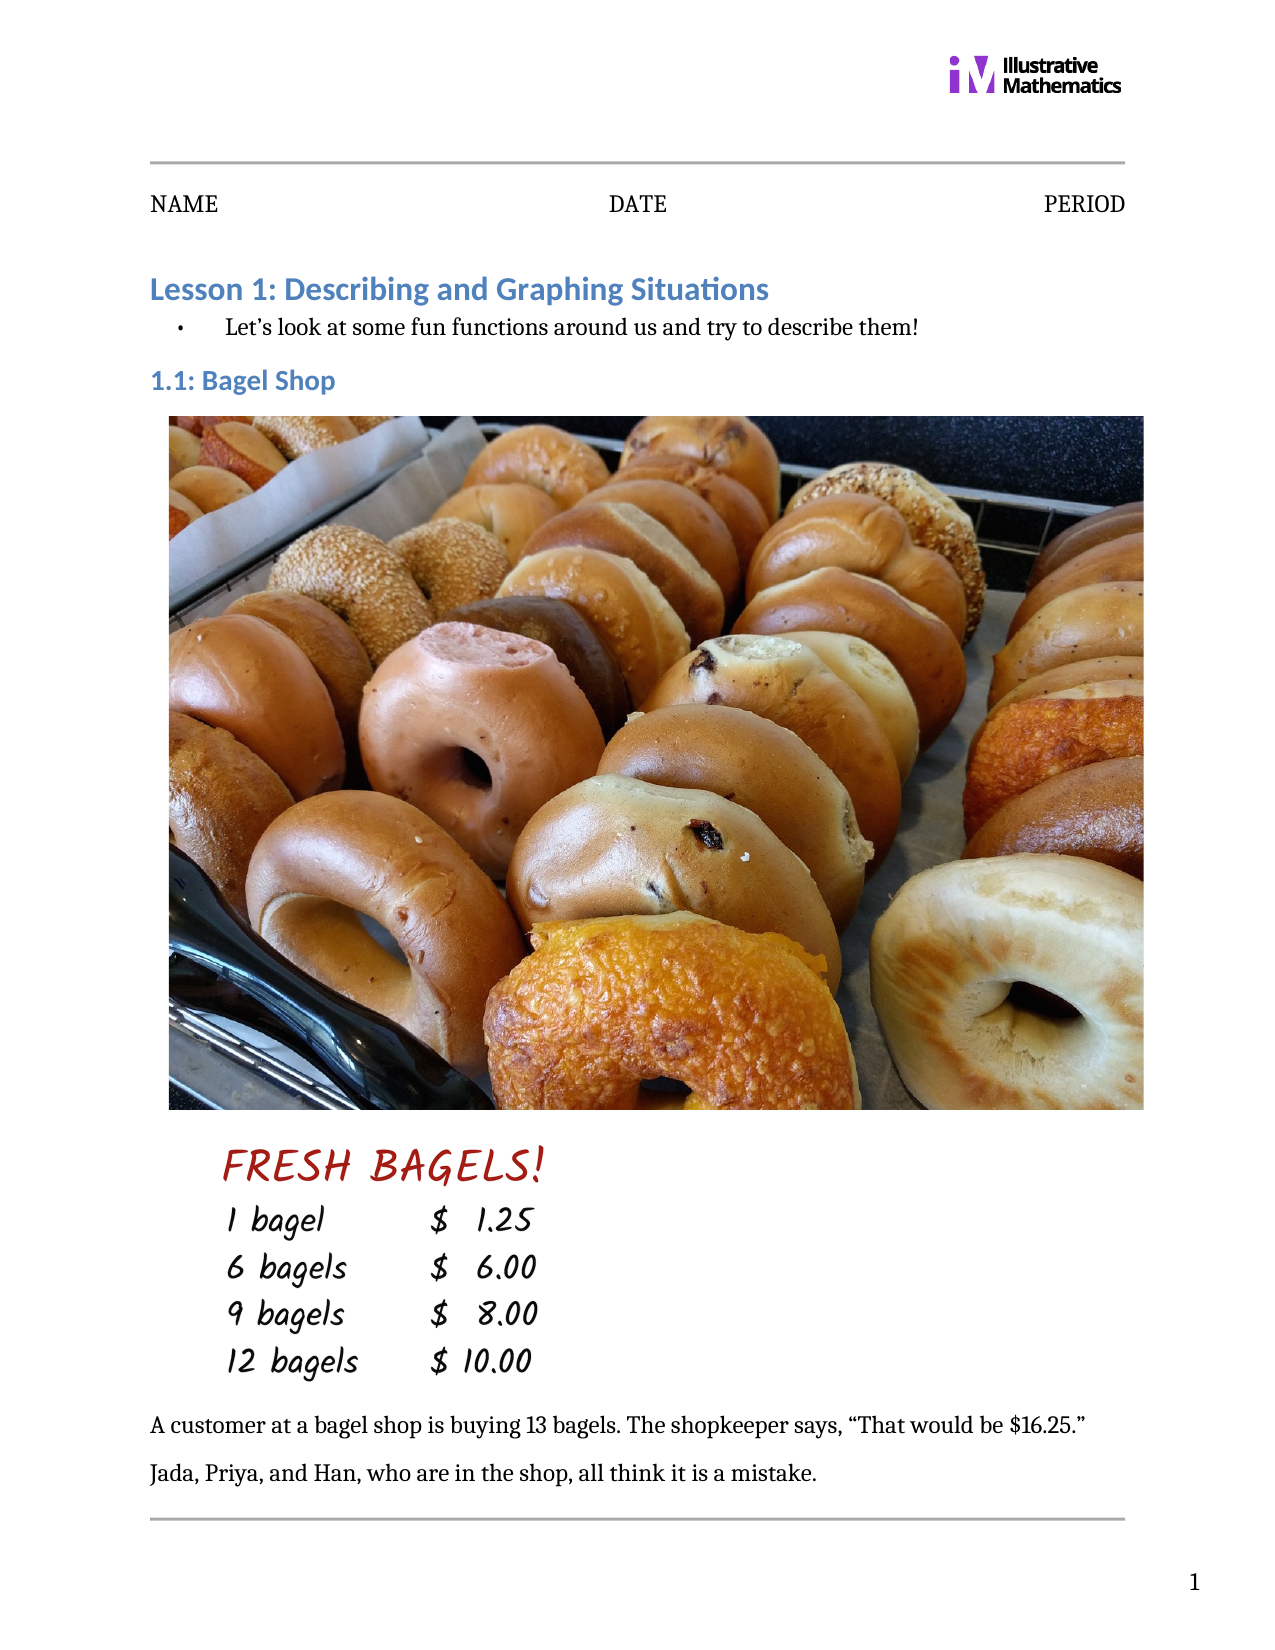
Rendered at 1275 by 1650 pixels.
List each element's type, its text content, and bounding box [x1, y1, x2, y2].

picture [949, 55, 1121, 93]
subtitle 1.1: Bagel Shop [150, 362, 1125, 398]
subtitle Lesson 1: Describing and Graphing Situations [150, 268, 1125, 309]
text Jada, Priya, and Han, who are in the shop, all think it is a mistake. [150, 1458, 1125, 1487]
list Let’s look at some fun functions around us and try to describe them! [175, 313, 1125, 342]
picture [168, 1128, 591, 1393]
text A customer at a bagel shop is buying 13 bagels. The shopkeeper says, “That would be $16.25.” [150, 1411, 1125, 1440]
picture [168, 416, 1144, 1110]
